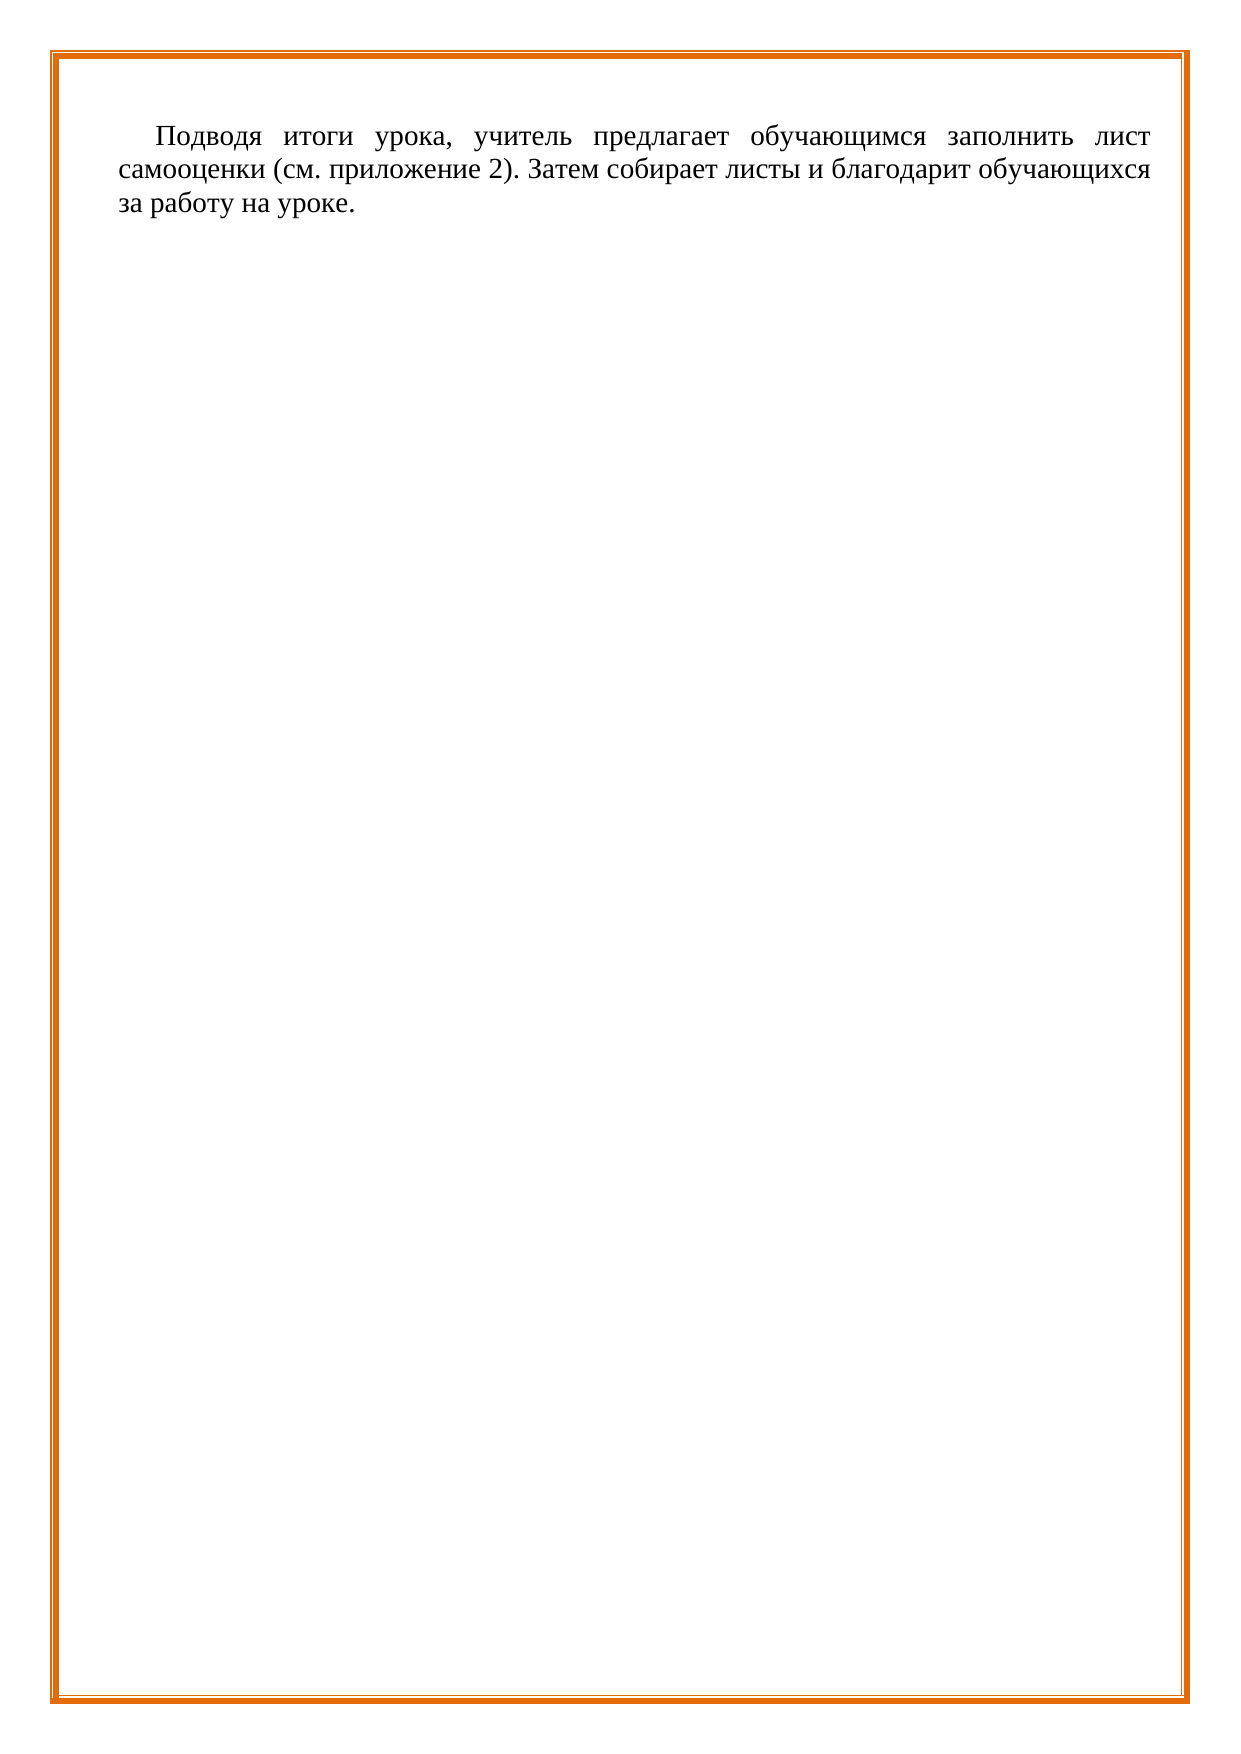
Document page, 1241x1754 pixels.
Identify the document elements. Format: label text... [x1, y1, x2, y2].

text Подводя итоги урока, учитель предлагает обучающимся заполнить лист самооценки (см. приложение 2). Затем собирает листы и благодарит обучающихся за работу на уроке. [118, 118, 1152, 219]
